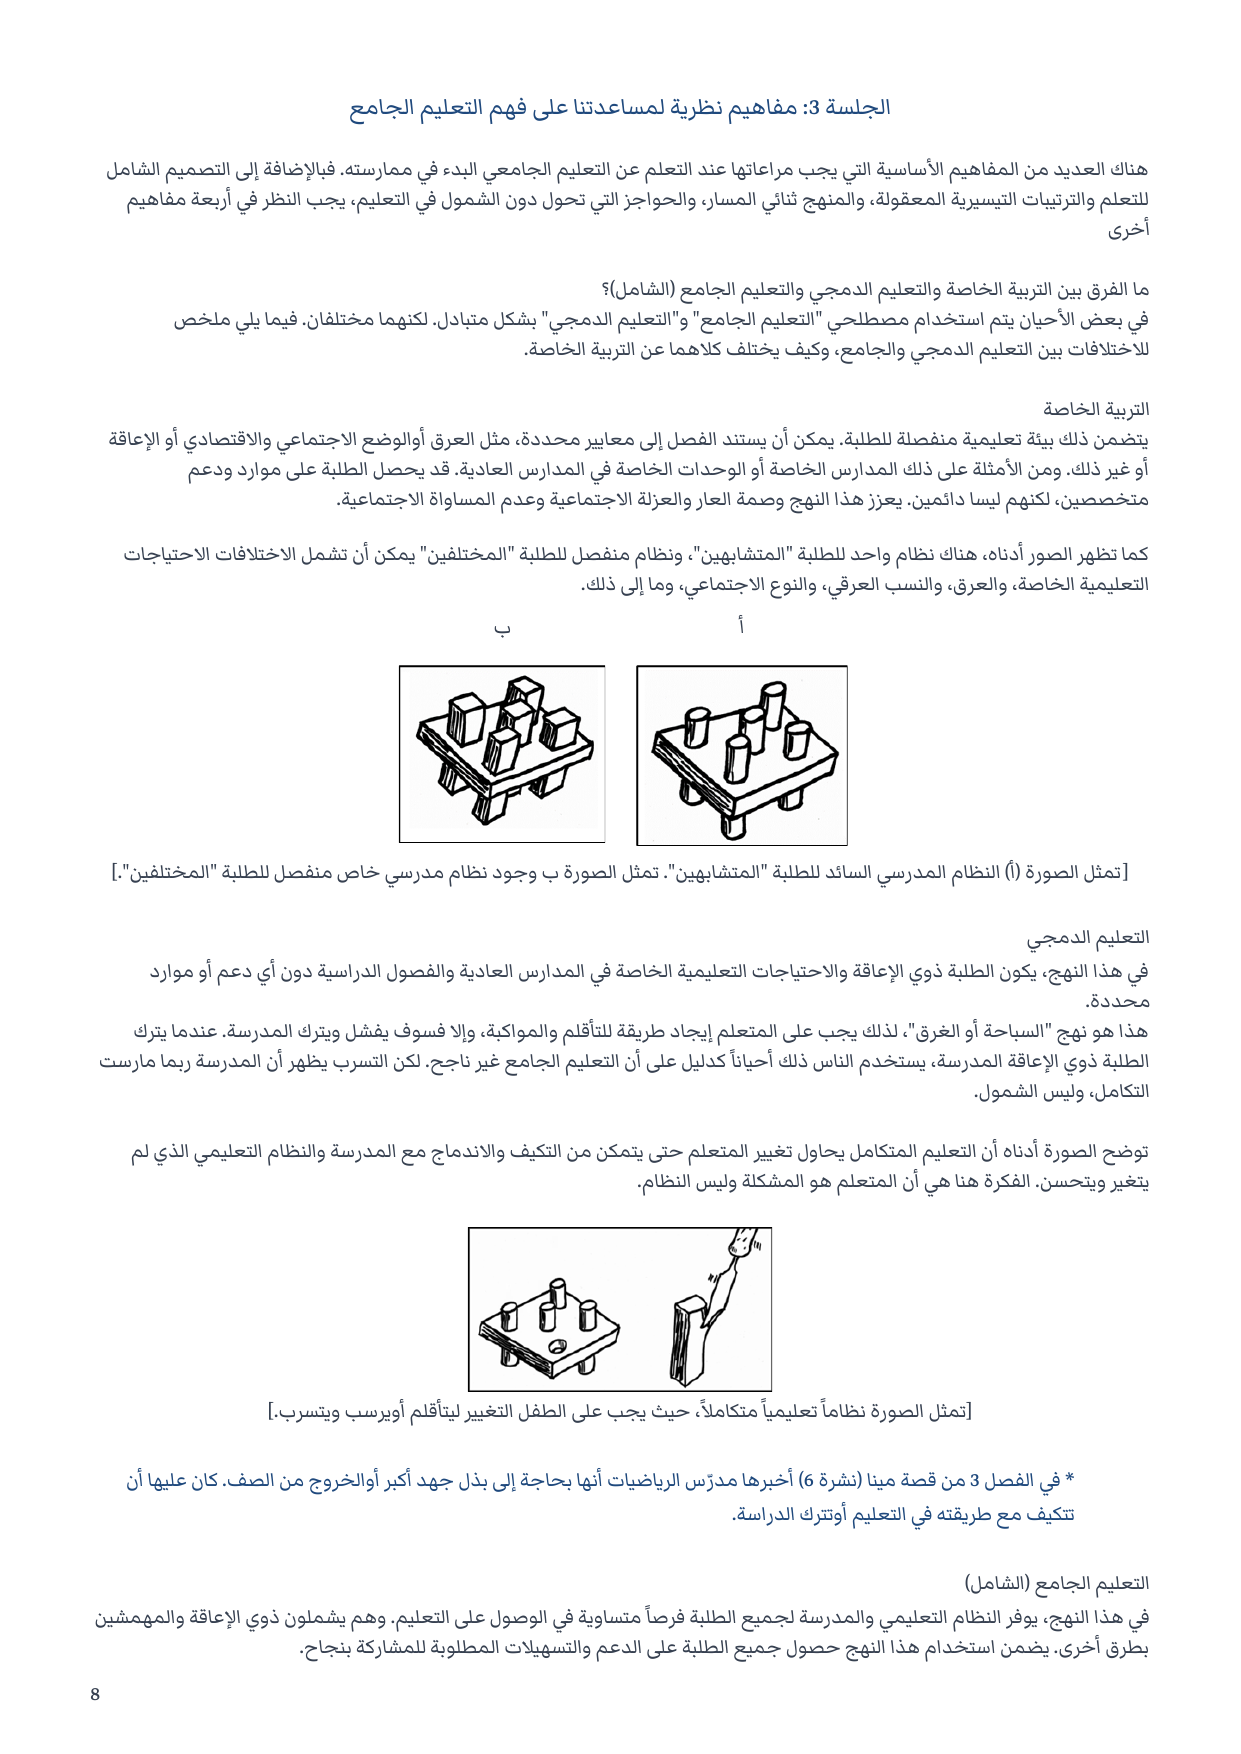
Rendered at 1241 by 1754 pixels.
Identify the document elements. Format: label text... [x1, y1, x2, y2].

text كما تظهر الصور أدناه، هناك نظام واحد للطلبة "المتشابهين"، ونظام منفصل للطلبة "المختلفين" يمكن أن تشمل الاختلافات الاحتياجات التعليمية الخاصة، والعرق، والنسب العرقي، والنوع الاجتماعي، وما إلى ذلك. [90, 540, 1150, 600]
table_header أ [625, 602, 859, 653]
text في هذا النهج، يكون الطلبة ذوي الإعاقة والاحتياجات التعليمية الخاصة في المدارس العادية والفصول الدراسية دون أي دعم أو موارد محددة. [90, 957, 1150, 1017]
text التعليم الجامع (الشامل) [90, 1568, 1150, 1598]
text في بعض الأحيان يتم استخدام مصطلحي "التعليم الجامع" و"التعليم الدمجي" بشكل متبادل. لكنهما مختلفان. فيما يلي ملخص للاختلافات بين التعليم الدمجي والجامع، وكيف يختلف كلاهما عن التربية الخاصة. [90, 305, 1150, 365]
text * في الفصل 3 من قصة مينا (نشرة 6) أخبرها مدرّس الرياضيات أنها بحاجة إلى بذل جهد أكبر أوالخروج من الصف. كان عليها أن تتكيف مع طريقته في التعليم أوتترك الدراسة. [90, 1465, 1075, 1529]
picture [467, 1227, 773, 1392]
text يتضمن ذلك بيئة تعليمية منفصلة للطلبة. يمكن أن يستند الفصل إلى معايير محددة، مثل العرق أوالوضع الاجتماعي والاقتصادي أو الإعاقة أو غير ذلك. ومن الأمثلة على ذلك المدارس الخاصة أو الوحدات الخاصة في المدارس العادية. قد يحصل الطلبة على موارد ودعم متخصصين، لكنهم ليسا دائمين. يعزز هذا النهج وصمة العار والعزلة الاجتماعية وعدم المساواة الاجتماعية. [90, 425, 1150, 515]
picture [636, 665, 848, 846]
text التربية الخاصة [90, 395, 1150, 425]
text هذا هو نهج "السباحة أو الغرق"، لذلك يجب على المتعلم إيجاد طريقة للتأقلم والمواكبة، وإلا فسوف يفشل ويترك المدرسة. عندما يترك الطلبة ذوي الإعاقة المدرسة، يستخدم الناس ذلك أحياناً كدليل على أن التعليم الجامع غير ناجح. لكن التسرب يظهر أن المدرسة ربما مارست التكامل، وليس الشمول. [90, 1017, 1150, 1107]
subtitle الجلسة 3: مفاهيم نظرية لمساعدتنا على فهم التعليم الجامع [90, 90, 1150, 125]
text توضح الصورة أدناه أن التعليم المتكامل يحاول تغيير المتعلم حتى يتمكن من التكيف والاندماج مع المدرسة والنظام التعليمي الذي لم يتغير ويتحسن. الفكرة هنا هي أن المتعلم هو المشكلة وليس النظام. [90, 1137, 1150, 1197]
table_cell [381, 655, 623, 856]
text في هذا النهج، يوفر النظام التعليمي والمدرسة لجميع الطلبة فرصاً متساوية في الوصول على التعليم. وهم يشملون ذوي الإعاقة والمهمشين بطرق أخرى. يضمن استخدام هذا النهج حصول جميع الطلبة على الدعم والتسهيلات المطلوبة للمشاركة بنجاح. [90, 1603, 1150, 1663]
text [تمثل الصورة (أ) النظام المدرسي السائد للطلبة "المتشابهين". تمثل الصورة ب وجود نظام مدرسي خاص منفصل للطلبة "المختلفين".] [90, 858, 1150, 888]
text [تمثل الصورة نظاماً تعليمياً متكاملاً، حيث يجب على الطفل التغيير ليتأقلم أويرسب ويتسرب.] [90, 1396, 1150, 1426]
text التعليم الدمجي [90, 922, 1150, 952]
picture [398, 665, 605, 843]
table_cell [625, 655, 859, 856]
table_header ب [381, 602, 623, 653]
text ما الفرق بين التربية الخاصة والتعليم الدمجي والتعليم الجامع (الشامل)؟ [90, 275, 1150, 305]
text هناك العديد من المفاهيم الأساسية التي يجب مراعاتها عند التعلم عن التعليم الجامعي البدء في ممارسته. فبالإضافة إلى التصميم الشامل للتعلم والترتيبات التيسيرية المعقولة، والمنهج ثنائي المسار، والحواجز التي تحول دون الشمول في التعليم، يجب النظر في أربعة مفاهيم أخرى [90, 155, 1150, 245]
